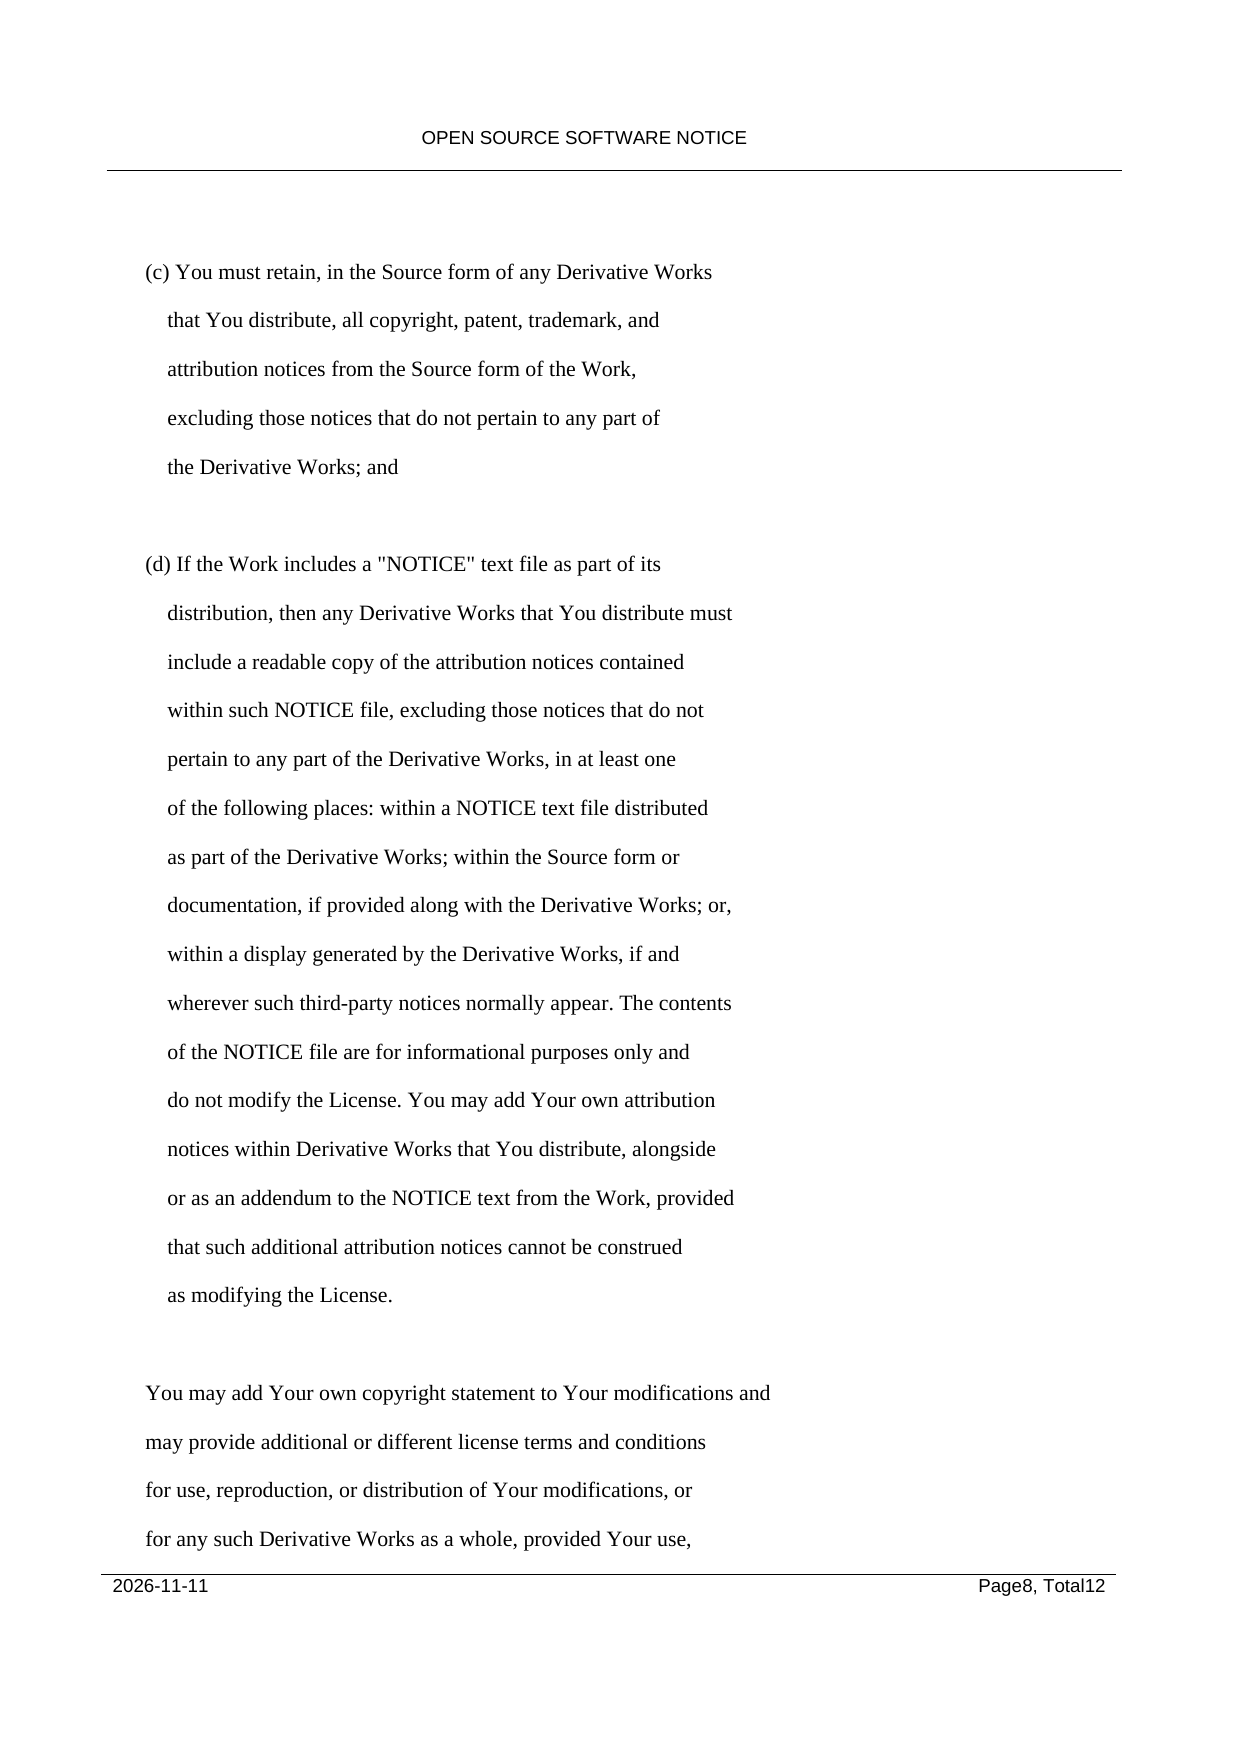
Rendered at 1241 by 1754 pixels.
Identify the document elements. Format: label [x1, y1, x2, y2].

text [112, 206, 1128, 1555]
